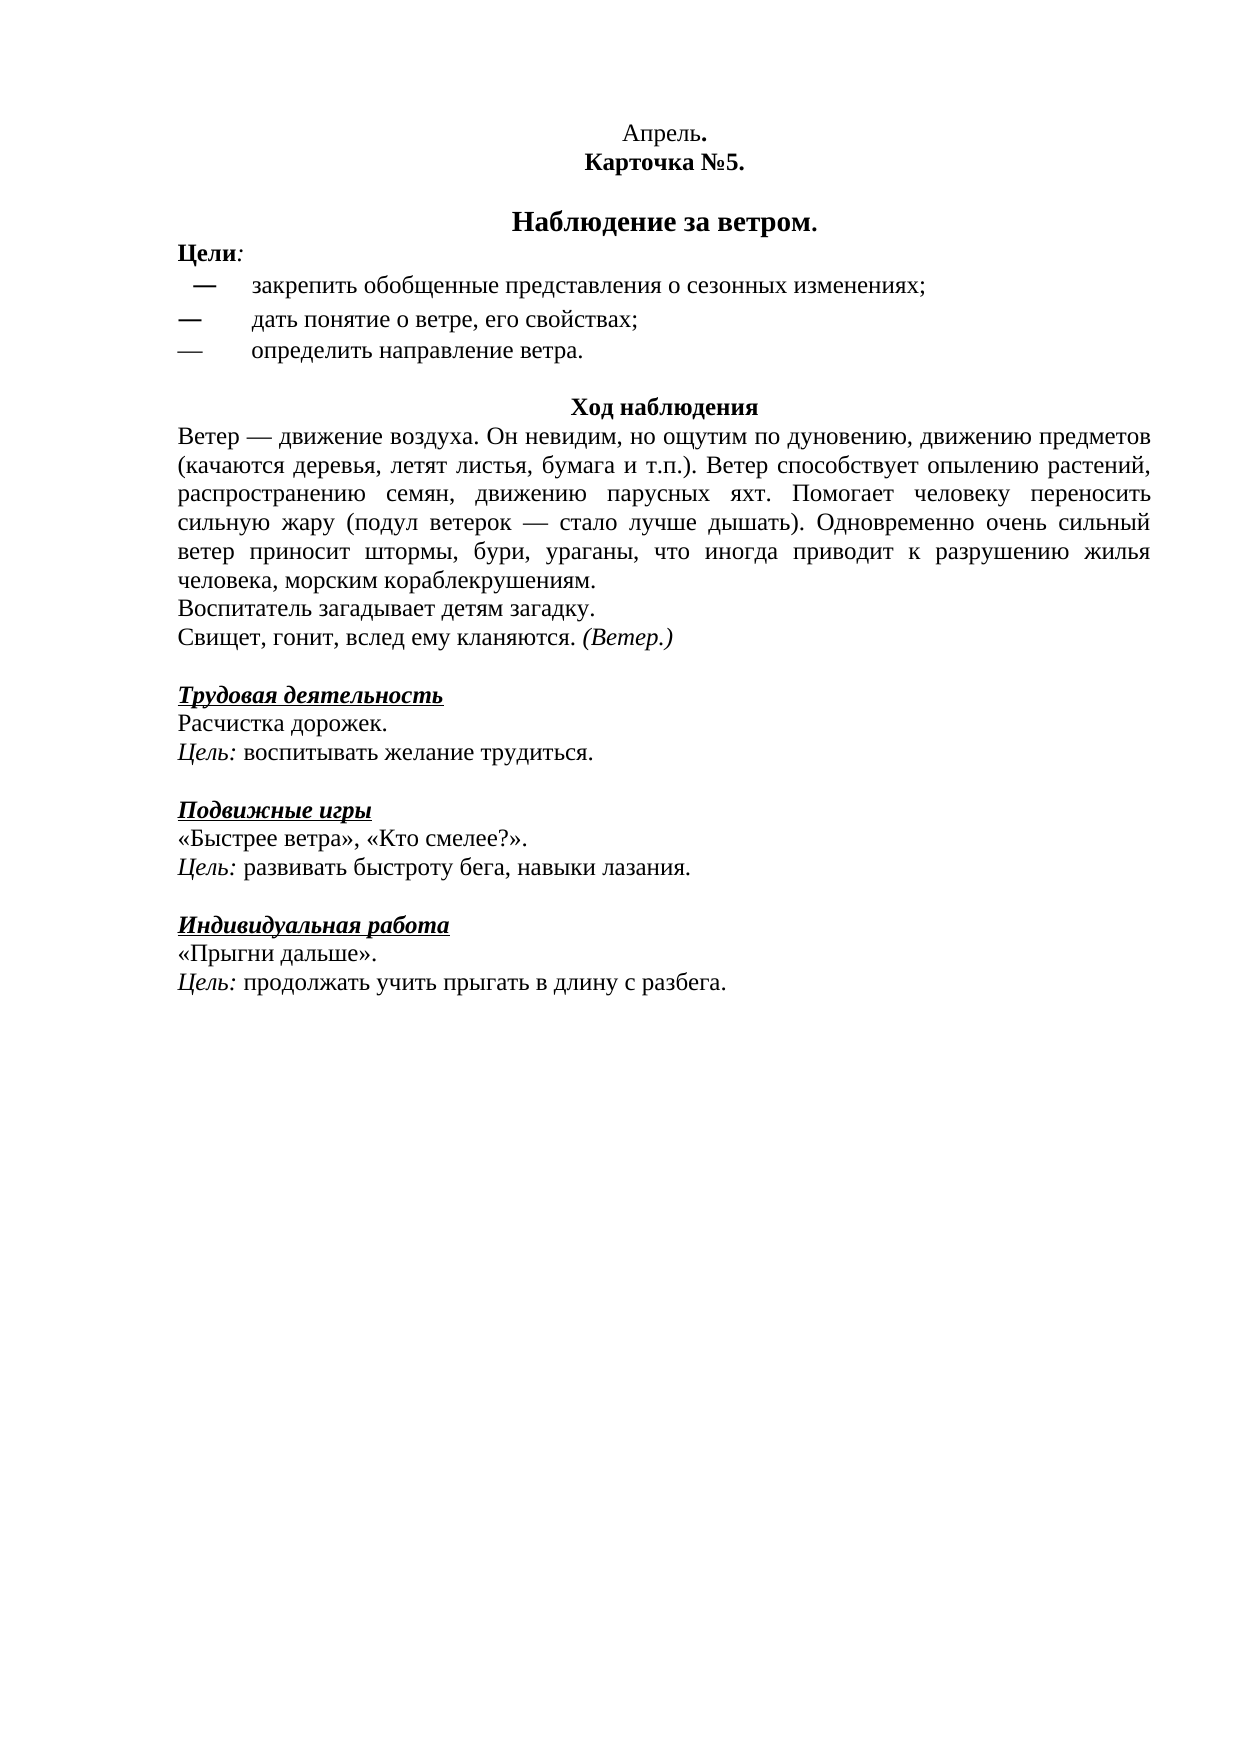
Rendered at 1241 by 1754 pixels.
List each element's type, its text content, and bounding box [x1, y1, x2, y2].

text Цель: развивать быстроту бега, навыки лазания. [177, 852, 1152, 881]
text — определить направление ветра. [177, 335, 1152, 363]
text Цели: [177, 238, 1152, 267]
list закрепить обобщенные представления о сезонных изменениях; [192, 267, 1152, 301]
text Апрель. [177, 118, 1152, 147]
text Индивидуальная работа [177, 910, 1152, 938]
text «Быстрее ветра», «Кто смелее?». [177, 823, 1152, 852]
text Цель: продолжать учить прыгать в длину с разбега. [177, 967, 1152, 996]
text «Прыгни дальше». [177, 938, 1152, 967]
text Цель: воспитывать желание трудиться. [177, 737, 1152, 766]
text Карточка №5. [177, 147, 1152, 176]
text Воспитатель загадывает детям загадку. [177, 593, 1152, 622]
text Свищет, гонит, вслед ему кланяются. (Ветер.) [177, 622, 1152, 651]
text Подвижные игры [177, 795, 1152, 823]
text Ход наблюдения [177, 392, 1152, 421]
list дать понятие о ветре, его свойствах; [177, 301, 1152, 335]
text Расчистка дорожек. [177, 708, 1152, 737]
text Трудовая деятельность [177, 680, 1152, 708]
text Ветер — движение воздуха. Он невидим, но ощутим по дуновению, движению предметов (качаются деревья, летят листья, бумага и т.п.). Ветер способствует опылению растений, распространению семян, движению парусных яхт. Помогает человеку переносить сильную жару (подул ветерок — стало лучше дышать). Одновременно очень сильный ветер приносит штормы, бури, ураганы, что иногда приводит к разрушению жилья человека, морским кораблекрушениям. [177, 421, 1152, 593]
text Наблюдение за ветром. [177, 204, 1152, 238]
